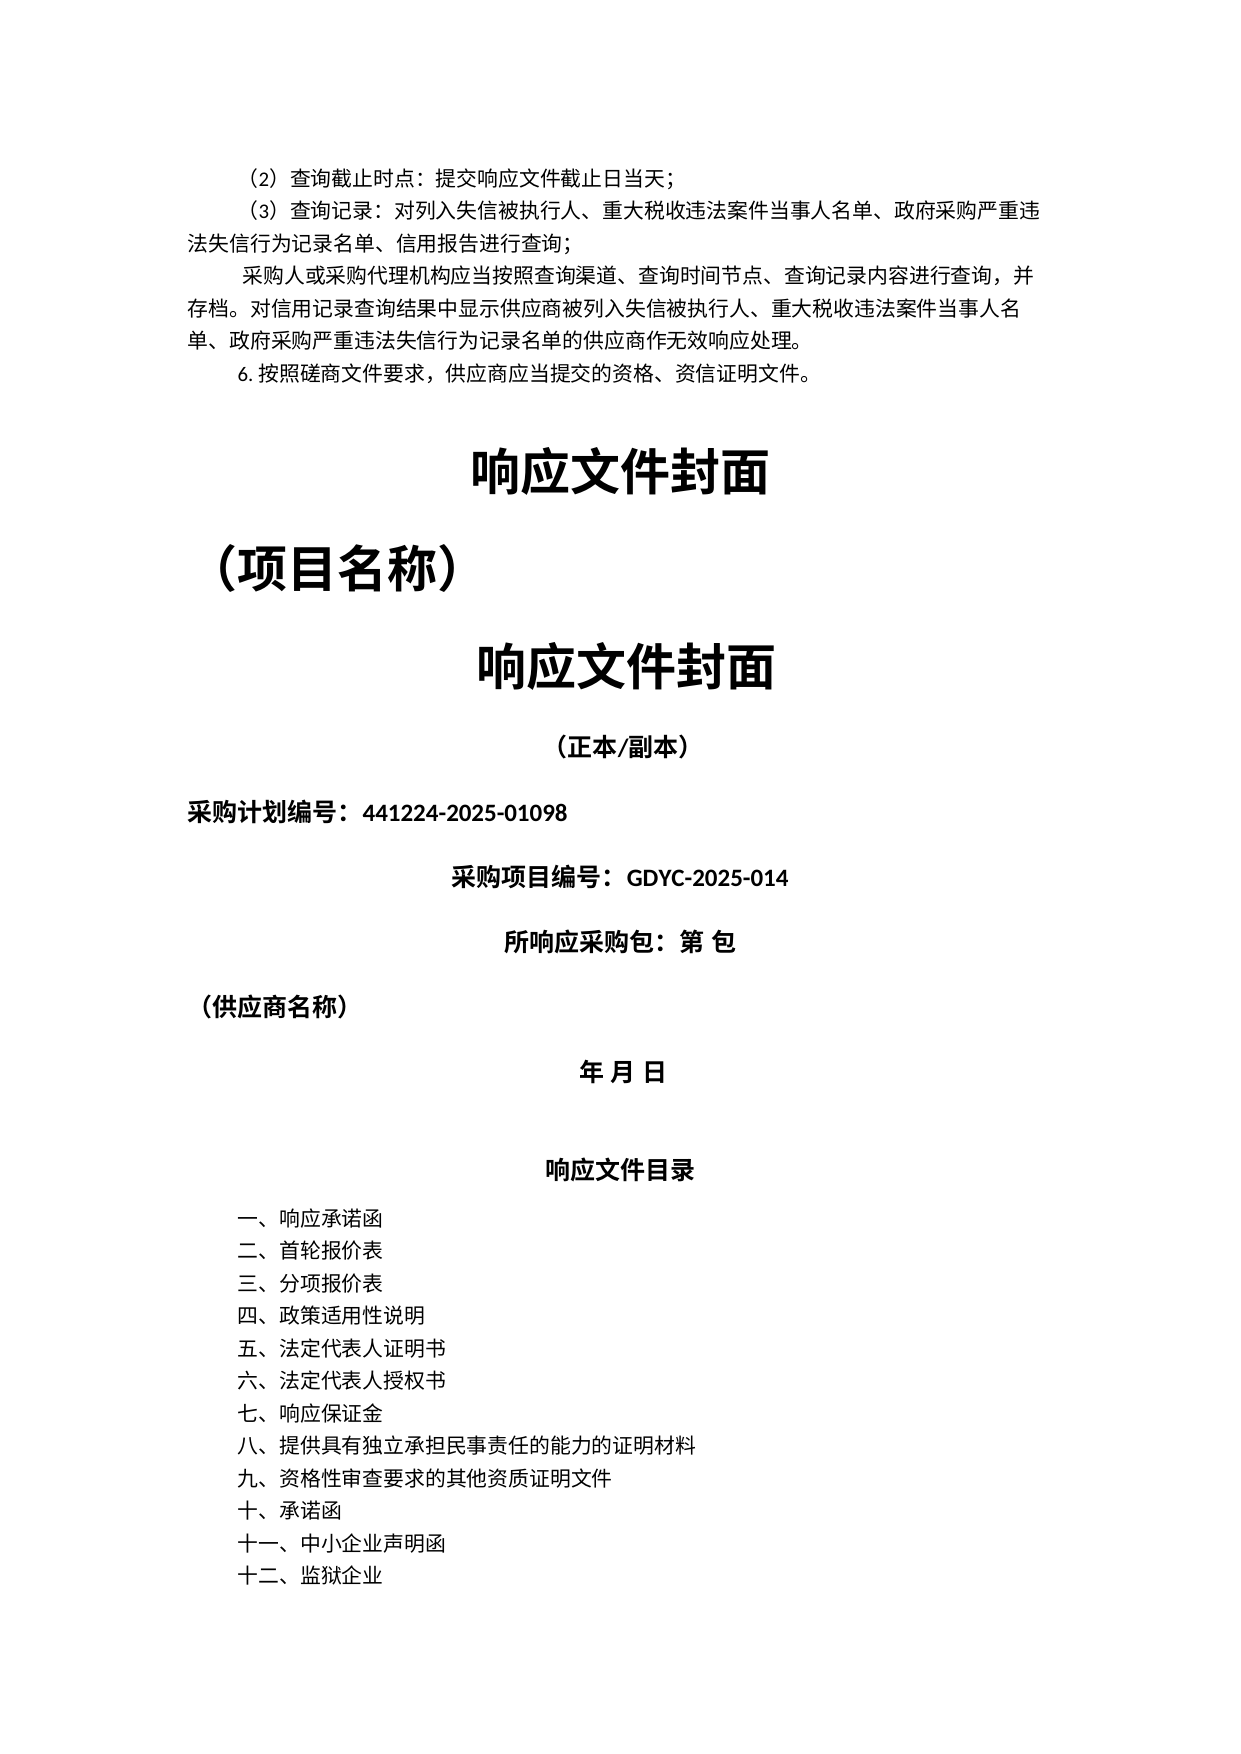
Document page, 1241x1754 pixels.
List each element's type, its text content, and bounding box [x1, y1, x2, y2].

text （正本/副本） [187, 714, 1053, 779]
text 采购计划编号：441224-2025-01098 [187, 779, 1053, 844]
text 九、资格性审查要求的其他资质证明文件 [187, 1462, 1053, 1494]
text 响应文件目录 [187, 1137, 1053, 1202]
text 十、承诺函 [187, 1494, 1053, 1527]
text （供应商名称） [187, 974, 1053, 1039]
text 响应文件封面 [187, 617, 1053, 714]
text 四、政策适用性说明 [187, 1299, 1053, 1332]
text 八、提供具有独立承担民事责任的能力的证明材料 [187, 1429, 1053, 1462]
text 五、法定代表人证明书 [187, 1332, 1053, 1364]
text （项目名称） [187, 519, 1053, 617]
text 三、分项报价表 [187, 1267, 1053, 1299]
text 所响应采购包：第 包 [187, 909, 1053, 974]
text 十一、中小企业声明函 [187, 1527, 1053, 1559]
text 响应文件封面 [187, 422, 1053, 519]
text 6. 按照磋商文件要求，供应商应当提交的资格、资信证明文件。 [187, 357, 1053, 389]
text 年 月 日 [187, 1039, 1053, 1104]
text （3）查询记录：对列入失信被执行人、重大税收违法案件当事人名单、政府采购严重违法失信行为记录名单、信用报告进行查询； [187, 194, 1053, 259]
text 采购项目编号：GDYC-2025-014 [187, 844, 1053, 909]
text 七、响应保证金 [187, 1397, 1053, 1429]
text 一、响应承诺函 [187, 1202, 1053, 1234]
text （2）查询截止时点：提交响应文件截止日当天； [187, 162, 1053, 194]
text 采购人或采购代理机构应当按照查询渠道、查询时间节点、查询记录内容进行查询，并存档。对信用记录查询结果中显示供应商被列入失信被执行人、重大税收违法案件当事人名单、政府采购严重违法失信行为记录名单的供应商作无效响应处理。 [187, 259, 1053, 357]
text 二、首轮报价表 [187, 1234, 1053, 1267]
text 十二、监狱企业 [187, 1559, 1053, 1592]
text 六、法定代表人授权书 [187, 1364, 1053, 1397]
